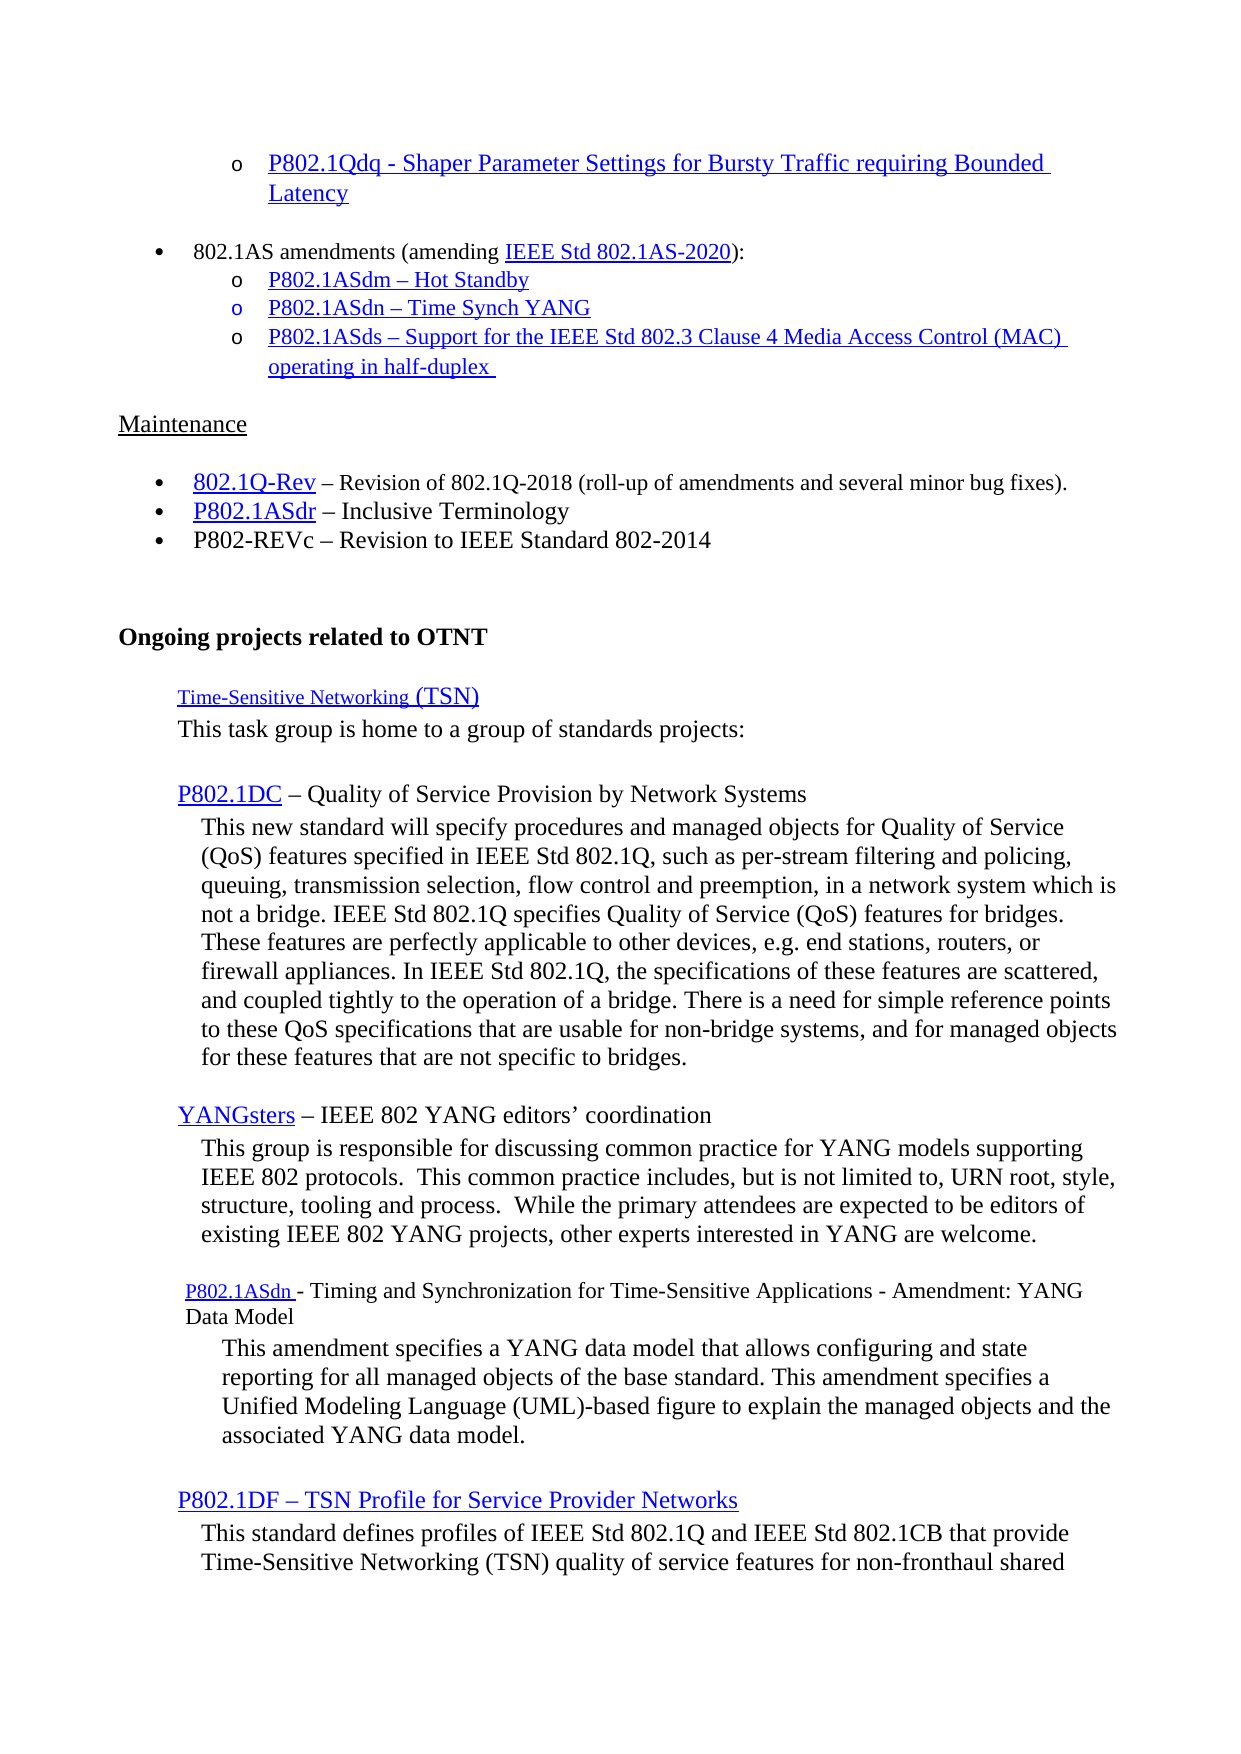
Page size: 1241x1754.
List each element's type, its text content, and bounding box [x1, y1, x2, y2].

text Ongoing projects related to OTNT [118, 622, 1122, 650]
list 802.1AS amendments (amending IEEE Std 802.1AS-2020): [156, 236, 1095, 265]
text This group is responsible for discussing common practice for YANG models supporting IEEE 802 protocols. This common practice includes, but is not limited to, URN root, style, structure, tooling and process. While the primary attendees are expected to be editors of existing IEEE 802 YANG projects, other experts interested in YANG are welcome. [201, 1133, 1122, 1248]
text This task group is home to a group of standards projects: [177, 714, 1122, 742]
list P802.1ASdn – Time Synch YANG [231, 294, 1122, 321]
list P802.1ASdr – Inclusive Terminology [156, 496, 1095, 525]
list P802.1ASds – Support for the IEEE Std 802.3 Clause 4 Media Access Control (MAC) operating in half-duplex [231, 321, 1095, 380]
list P802-REVc – Revision to IEEE Standard 802-2014 [156, 525, 1122, 554]
text YANGsters – IEEE 802 YANG editors’ coordination [177, 1100, 1122, 1129]
text P802.1ASdn - Timing and Synchronization for Time-Sensitive Applications - Amendment: YANG Data Model [185, 1277, 1122, 1329]
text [201, 1518, 1122, 1576]
list P802.1ASdm – Hot Standby [231, 265, 1095, 294]
text This amendment specifies a YANG data model that allows configuring and state reporting for all managed objects of the base standard. This amendment specifies a Unified Modeling Language (UML)-based figure to explain the managed objects and the associated YANG data model. [222, 1333, 1122, 1448]
list P802.1Qdq - Shaper Parameter Settings for Bursty Traffic requiring Bounded Latency [231, 148, 1095, 206]
text Time-Sensitive Networking (TSN) [177, 681, 1122, 709]
text This new standard will specify procedures and managed objects for Quality of Service (QoS) features specified in IEEE Std 802.1Q, such as per-stream filtering and policing, queuing, transmission selection, flow control and preemption, in a network system which is not a bridge. IEEE Std 802.1Q specifies Quality of Service (QoS) features for bridges. These features are perfectly applicable to other devices, e.g. end stations, routers, or firewall appliances. In IEEE Std 802.1Q, the specifications of these features are scattered, and coupled tightly to the operation of a bridge. There is a need for simple reference points to these QoS specifications that are usable for non-bridge systems, and for managed objects for these features that are not specific to bridges. [201, 812, 1122, 1071]
text P802.1DC – Quality of Service Provision by Network Systems [177, 779, 1122, 808]
list 802.1Q-Rev – Revision of 802.1Q-2018 (roll-up of amendments and several minor bug fixes). [156, 467, 1122, 496]
text Maintenance [118, 409, 1095, 438]
text P802.1DF – TSN Profile for Service Provider Networks [177, 1486, 1122, 1514]
